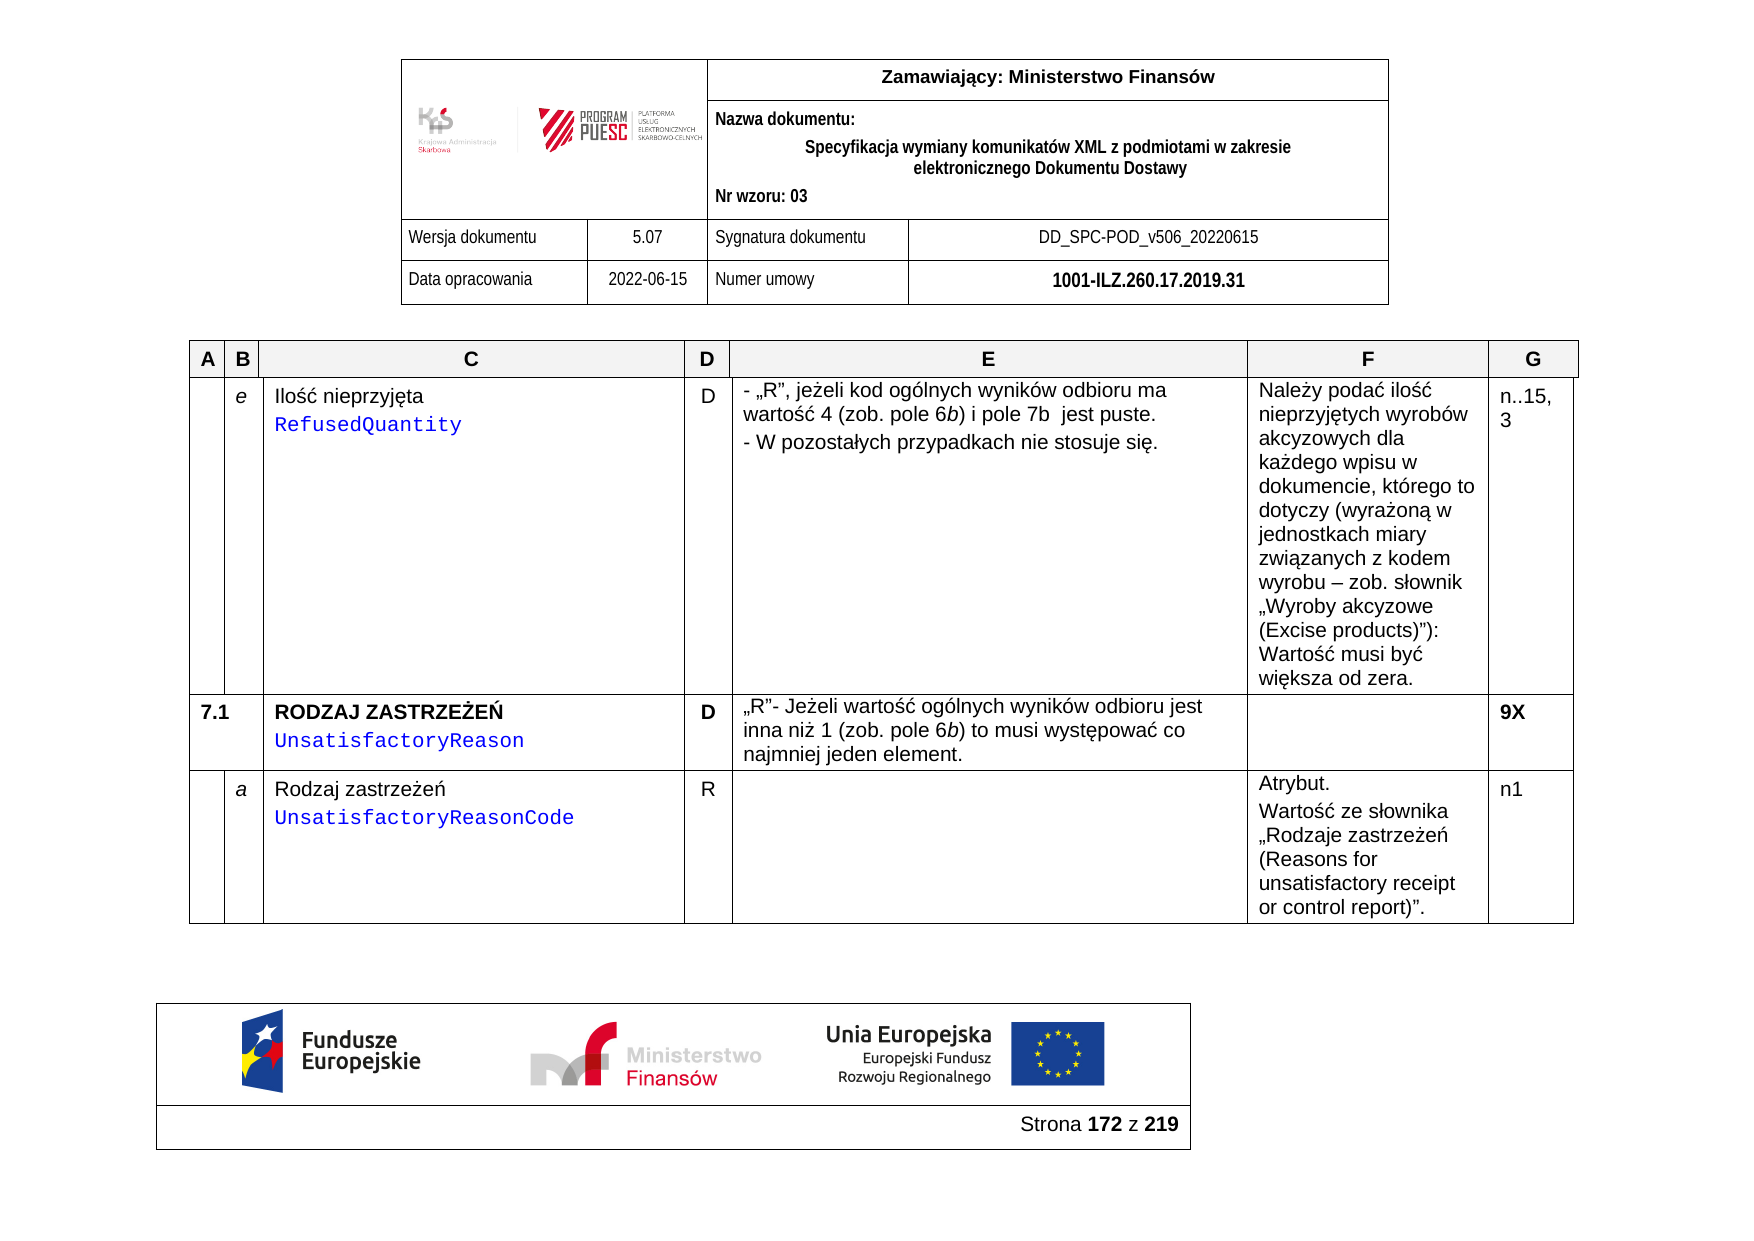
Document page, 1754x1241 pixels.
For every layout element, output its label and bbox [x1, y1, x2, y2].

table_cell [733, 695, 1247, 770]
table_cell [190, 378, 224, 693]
picture [408, 97, 702, 163]
picture [242, 1009, 1105, 1093]
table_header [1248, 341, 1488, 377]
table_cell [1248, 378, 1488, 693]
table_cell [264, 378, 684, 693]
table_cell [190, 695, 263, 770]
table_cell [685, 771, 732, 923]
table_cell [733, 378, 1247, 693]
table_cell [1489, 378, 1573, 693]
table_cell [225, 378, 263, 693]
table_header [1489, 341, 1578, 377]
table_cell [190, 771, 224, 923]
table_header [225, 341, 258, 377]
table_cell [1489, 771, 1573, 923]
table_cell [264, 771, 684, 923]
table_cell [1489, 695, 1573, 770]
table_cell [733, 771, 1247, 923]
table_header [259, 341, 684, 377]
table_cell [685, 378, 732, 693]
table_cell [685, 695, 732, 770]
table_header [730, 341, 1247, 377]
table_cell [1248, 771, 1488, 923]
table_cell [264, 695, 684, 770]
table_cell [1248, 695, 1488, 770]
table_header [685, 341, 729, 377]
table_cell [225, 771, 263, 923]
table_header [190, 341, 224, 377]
